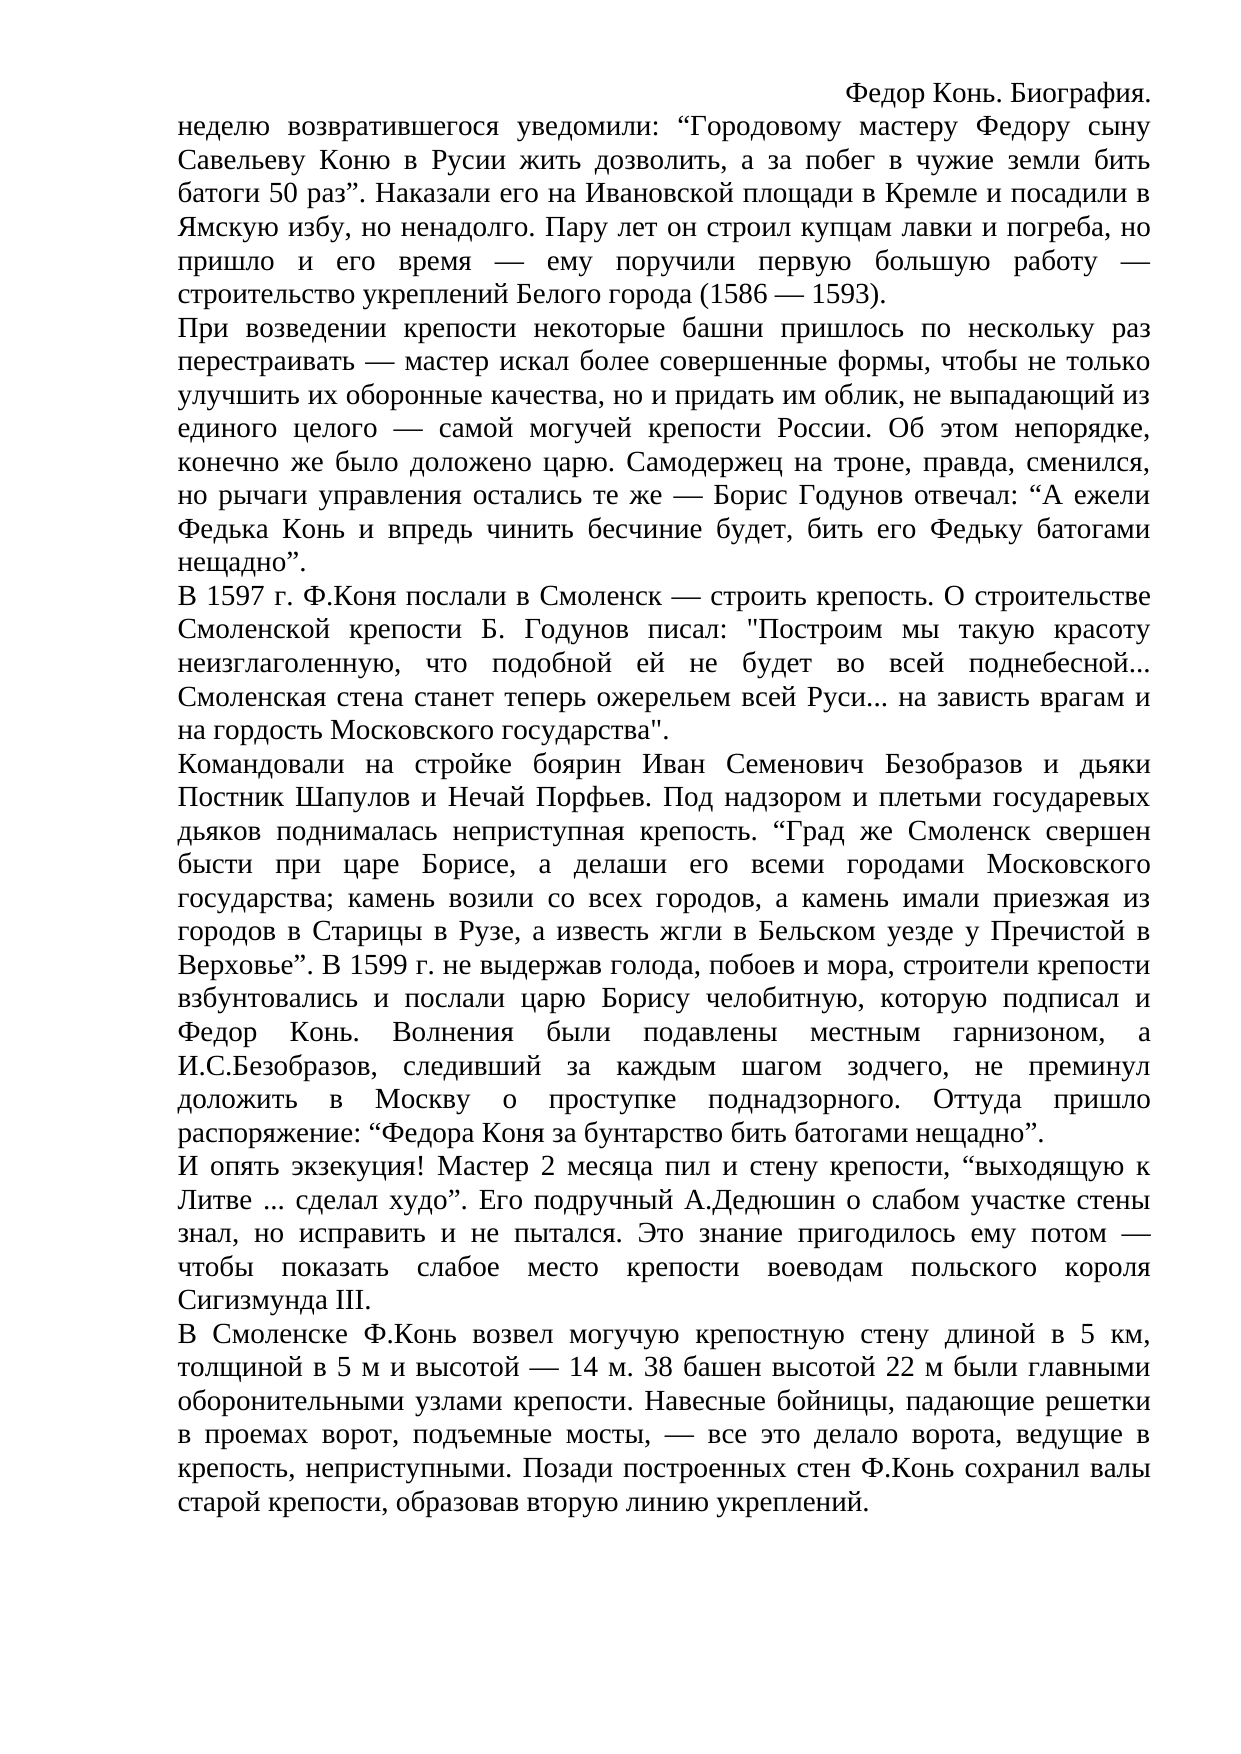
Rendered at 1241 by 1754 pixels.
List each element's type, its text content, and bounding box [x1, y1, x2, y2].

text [177, 108, 1152, 310]
text И опять экзекуция! Мастер 2 месяца пил и стену крепости, “выходящую к Литве ... сделал худо”. Его подручный А.Дедюшин о слабом участке стены знал, но исправить и не пытался. Это знание пригодилось ему потом — чтобы показать слабое место крепости воеводам польского короля Сигизмунда III. [177, 1148, 1152, 1316]
text Командовали на стройке боярин Иван Семенович Безобразов и дьяки Постник Шапулов и Нечай Порфьев. Под надзором и плетьми государевых дьяков поднималась неприступная крепость. “Град же Смоленск свершен бысти при царе Борисе, а делаши его всеми городами Московского государства; камень возили со всех городов, а камень имали приезжая из городов в Старицы в Рузе, а известь жгли в Бельском уезде у Пречистой в Верховье”. В 1599 г. не выдержав голода, побоев и мора, строители крепости взбунтовались и послали царю Борису челобитную, которую подписал и Федор Конь. Волнения были подавлены местным гарнизоном, а И.С.Безобразов, следивший за каждым шагом зодчего, не преминул доложить в Москву о проступке поднадзорного. Оттуда пришло распоряжение: “Федора Коня за бунтарство бить батогами нещадно”. [177, 746, 1152, 1148]
text При возведении крепости некоторые башни пришлось по нескольку раз перестраивать — мастер искал более совершенные формы, чтобы не только улучшить их оборонные качества, но и придать им облик, не выпадающий из единого целого — самой могучей крепости России. Об этом непорядке, конечно же было доложено царю. Самодержец на троне, правда, сменился, но рычаги управления остались те же — Борис Годунов отвечал: “А ежели Федька Конь и впредь чинить бесчиние будет, бить его Федьку батогами нещадно”. [177, 310, 1152, 578]
text В 1597 г. Ф.Коня послали в Смоленск — строить крепость. О строительстве Смоленской крепости Б. Годунов писал: "Построим мы такую красоту неизглаголенную, что подобной ей не будет во всей поднебесной... Смоленская стена станет теперь ожерельем всей Руси... на зависть врагам и на гордость Московского государства". [177, 578, 1152, 746]
text В Смоленске Ф.Конь возвел могучую крепостную стену длиной в 5 км, толщиной в 5 м и высотой — 14 м. 38 башен высотой 22 м были главными оборонительными узлами крепости. Навесные бойницы, падающие решетки в проемах ворот, подъемные мосты, — все это делало ворота, ведущие в крепость, неприступными. Позади построенных стен Ф.Конь сохранил валы старой крепости, образовав вторую линию укреплений. [177, 1316, 1152, 1517]
